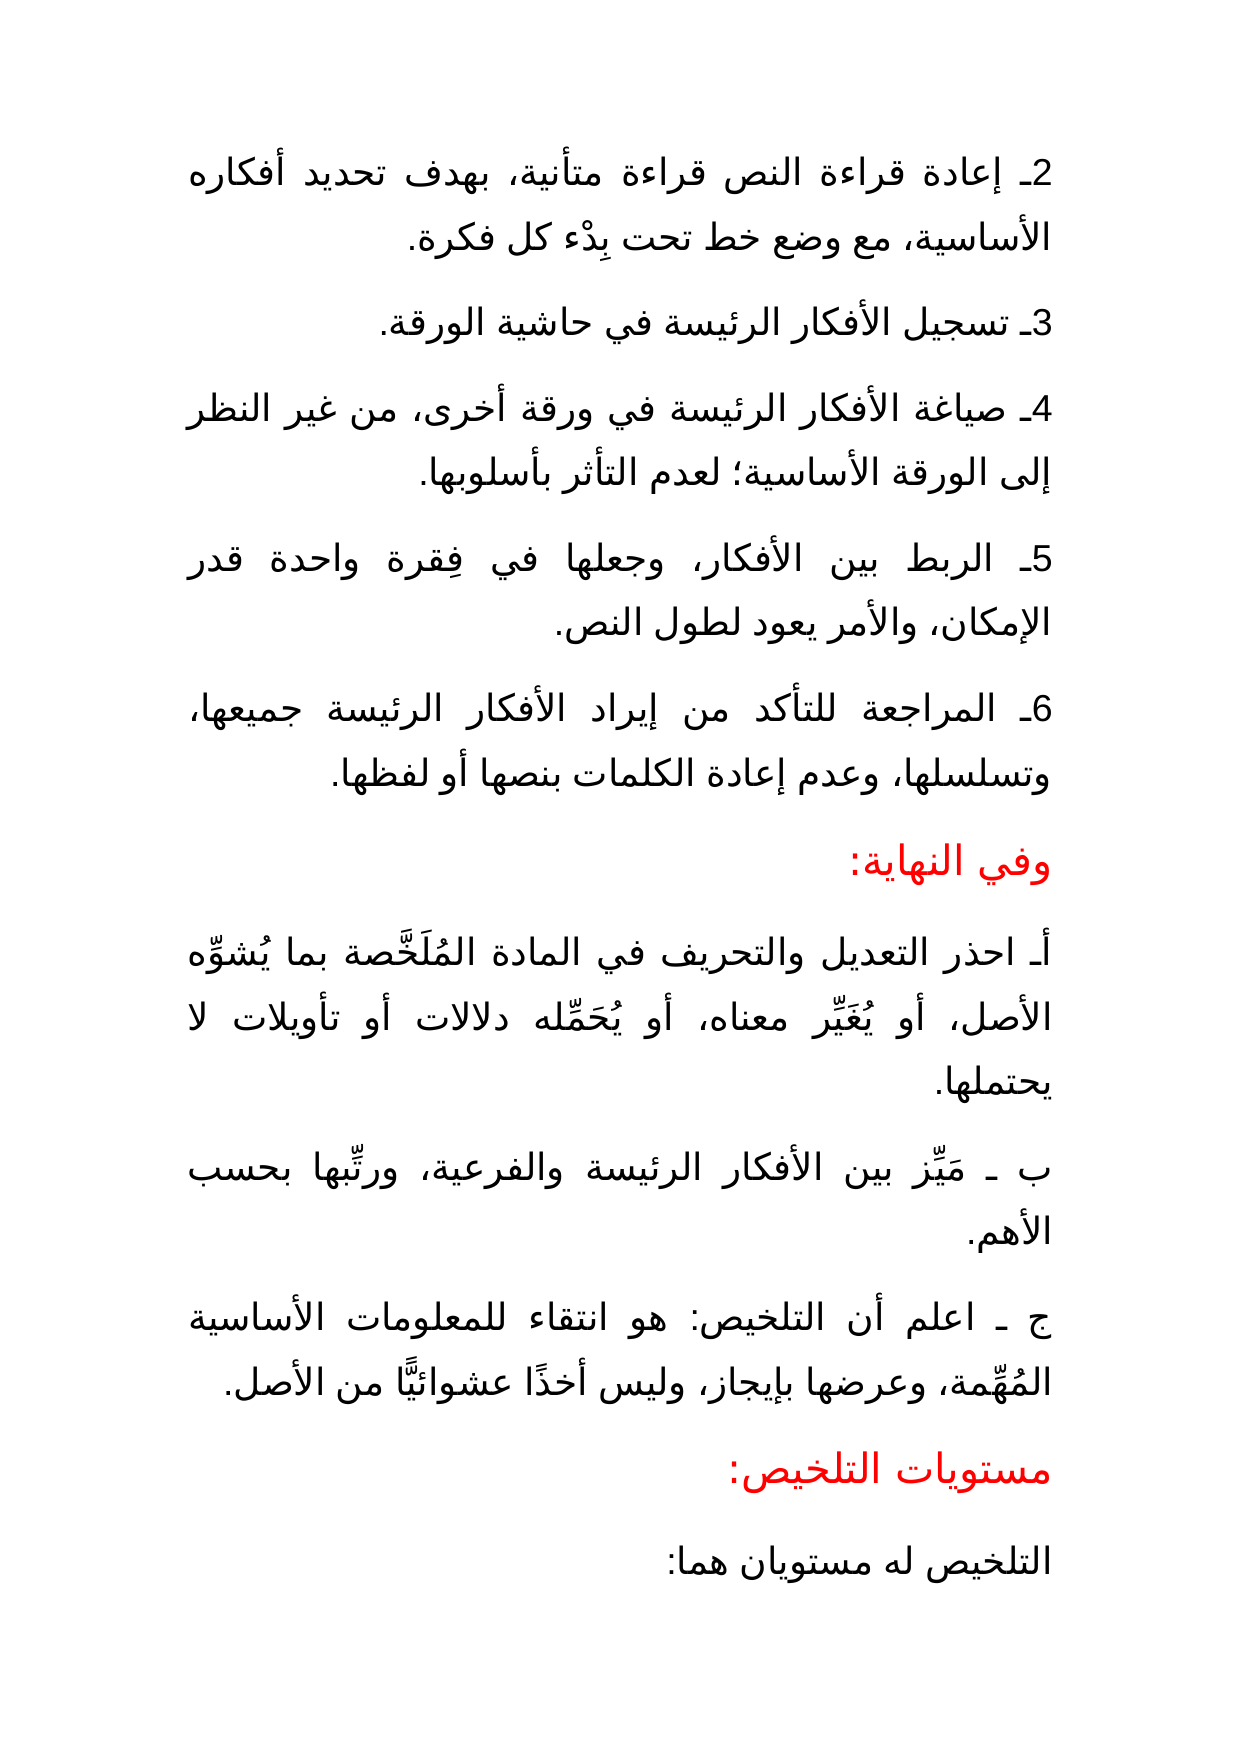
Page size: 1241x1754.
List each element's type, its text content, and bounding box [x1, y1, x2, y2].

text وفي النهاية: [187, 836, 1053, 885]
text ب ـ مَيِّز بين الأفكار الرئيسة والفرعية، ورتِّبها بحسب الأهم. [187, 1145, 1053, 1253]
text 2ـ إعادة قراءة النص قراءة متأنية، بهدف تحديد أفكاره الأساسية، مع وضع خط تحت بِدْء كل فكرة. [187, 150, 1053, 258]
text 6ـ المراجعة للتأكد من إيراد الأفكار الرئيسة جميعها، وتسلسلها، وعدم إعادة الكلمات بنصها أو لفظها. [187, 686, 1053, 794]
text 3ـ تسجيل الأفكار الرئيسة في حاشية الورقة. [187, 300, 1053, 343]
text أـ احذر التعديل والتحريف في المادة المُلَخَّصة بما يُشوِّه الأصل، أو يُغَيِّر معناه، أو يُحَمِّله دلالات أو تأويلات لا يحتملها. [187, 930, 1053, 1102]
text ج ـ اعلم أن التلخيص: هو انتقاء للمعلومات الأساسية المُهِّمة، وعرضها بإيجاز، وليس أخذًا عشوائيًّا من الأصل. [187, 1295, 1053, 1403]
text مستويات التلخيص: [187, 1445, 1053, 1494]
text 5ـ الربط بين الأفكار، وجعلها في فِقرة واحدة قدر الإمكان، والأمر يعود لطول النص. [187, 536, 1053, 644]
text التلخيص له مستويان هما: [187, 1539, 1053, 1582]
text 4ـ صياغة الأفكار الرئيسة في ورقة أخرى، من غير النظر إلى الورقة الأساسية؛ لعدم التأثر بأسلوبها. [187, 386, 1053, 493]
